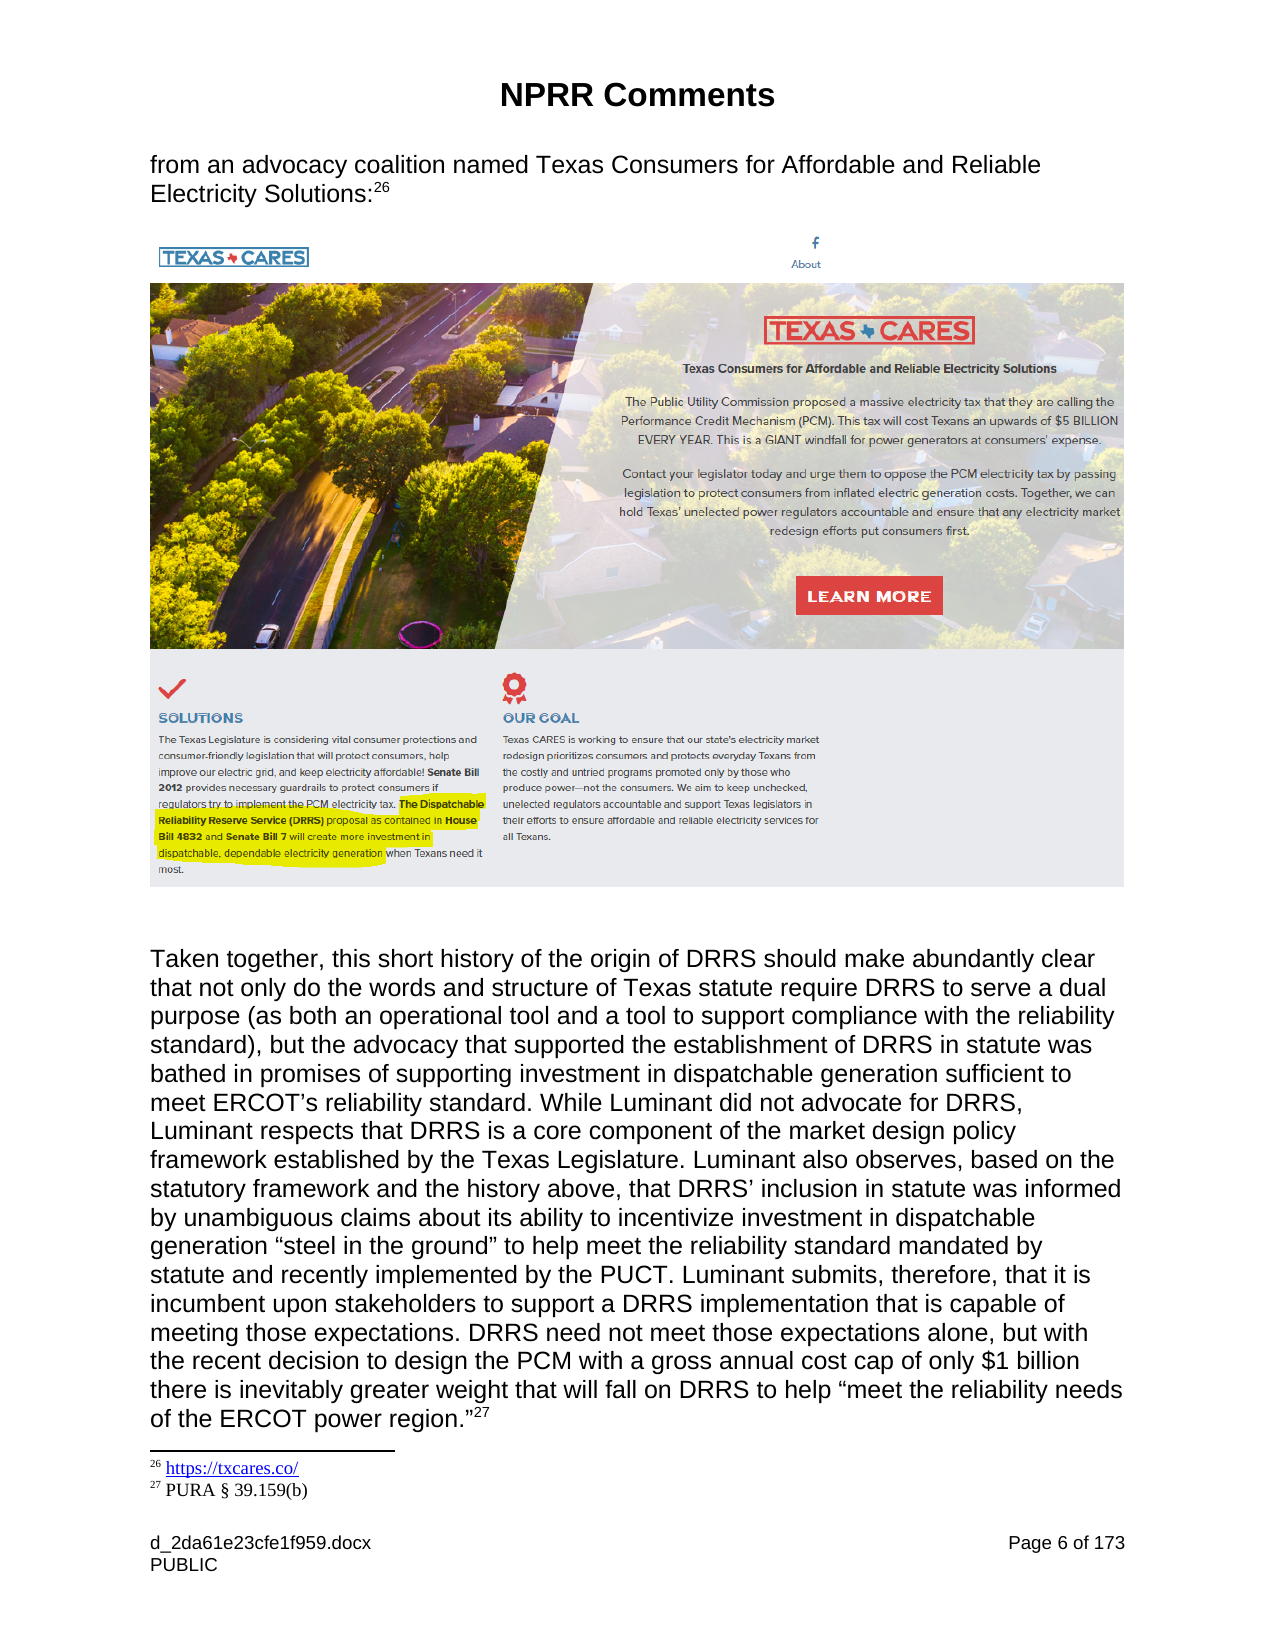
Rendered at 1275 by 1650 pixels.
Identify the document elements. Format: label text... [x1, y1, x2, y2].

picture [150, 236, 1124, 887]
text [150, 150, 1125, 207]
text Taken together, this short history of the origin of DRRS should make abundantly clear that not only do the words and structure of Texas statute require DRRS to serve a dual purpose (as both an operational tool and a tool to support compliance with the reliability standard), but the advocacy that supported the establishment of DRRS in statute was bathed in promises of supporting investment in dispatchable generation sufficient to meet ERCOT’s reliability standard. While Luminant did not advocate for DRRS, Luminant respects that DRRS is a core component of the market design policy framework established by the Texas Legislature. Luminant also observes, based on the statutory framework and the history above, that DRRS’ inclusion in statute was informed by unambiguous claims about its ability to incentivize investment in dispatchable generation “steel in the ground” to help meet the reliability standard mandated by statute and recently implemented by the PUCT. Luminant submits, therefore, that it is incumbent upon stakeholders to support a DRRS implementation that is capable of meeting those expectations. DRRS need not meet those expectations alone, but with the recent decision to design the PCM with a gross annual cost cap of only $1 billion there is inevitably greater weight that will fall on DRRS to help “meet the reliability needs of the ERCOT power region.” [150, 944, 1125, 1432]
